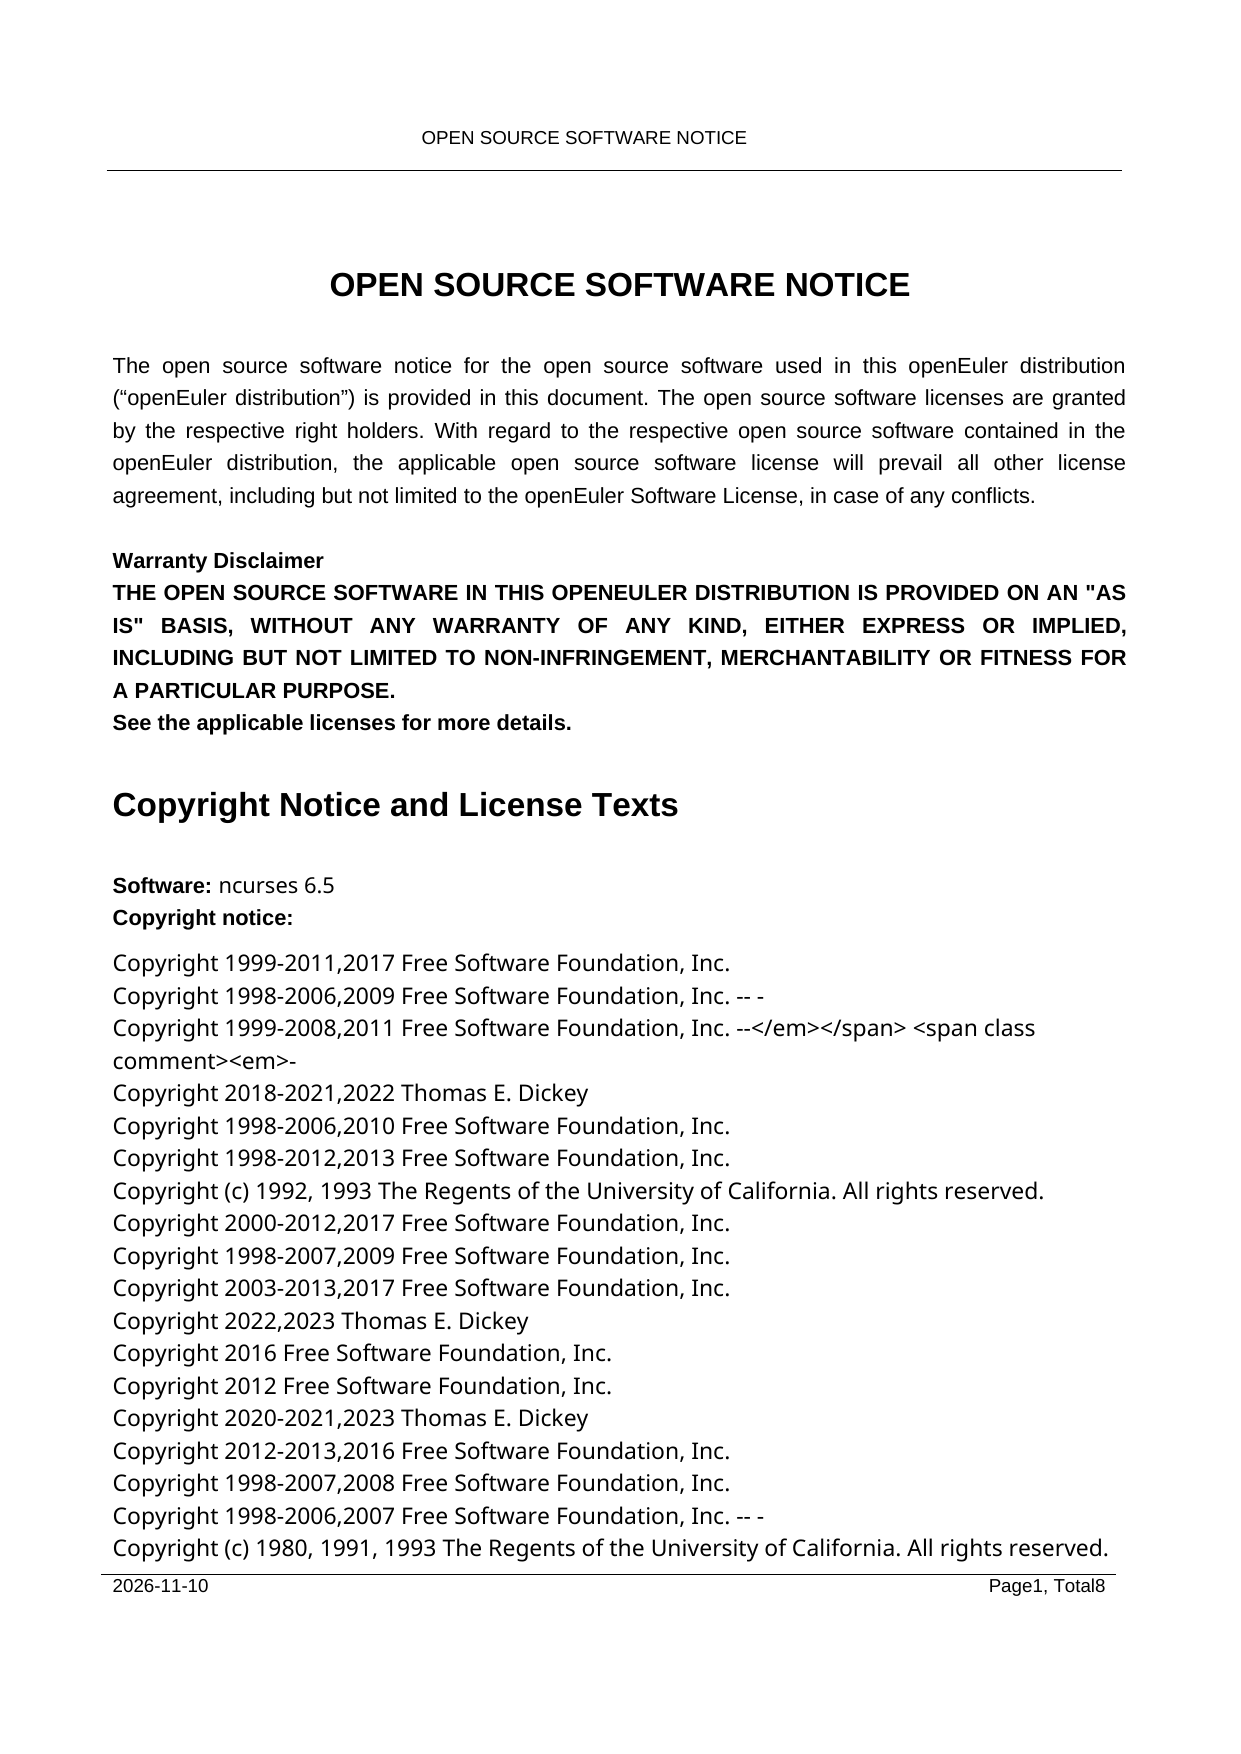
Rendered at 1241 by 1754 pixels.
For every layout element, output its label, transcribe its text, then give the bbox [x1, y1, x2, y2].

text OPEN SOURCE SOFTWARE NOTICE [112, 251, 1128, 316]
title Software: ncurses 6.5 [112, 869, 1128, 901]
text The open source software notice for the open source software used in this openEuler distribution (“openEuler distribution”) is provided in this document. The open source software licenses are granted by the respective right holders. With regard to the respective open source software contained in the openEuler distribution, the applicable open source software license will prevail all other license agreement, including but not limited to the openEuler Software License, in case of any conflicts. [112, 349, 1128, 511]
text Warranty Disclaimer [112, 544, 1128, 576]
text THE OPEN SOURCE SOFTWARE IN THIS OPENEULER DISTRIBUTION IS PROVIDED ON AN "AS IS" BASIS, WITHOUT ANY WARRANTY OF ANY KIND, EITHER EXPRESS OR IMPLIED, INCLUDING BUT NOT LIMITED TO NON-INFRINGEMENT, MERCHANTABILITY OR FITNESS FOR A PARTICULAR PURPOSE. See the applicable licenses for more details. [112, 576, 1128, 739]
text Copyright Notice and License Texts [112, 771, 1128, 836]
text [112, 947, 1128, 1564]
text Copyright notice: [112, 901, 1128, 934]
